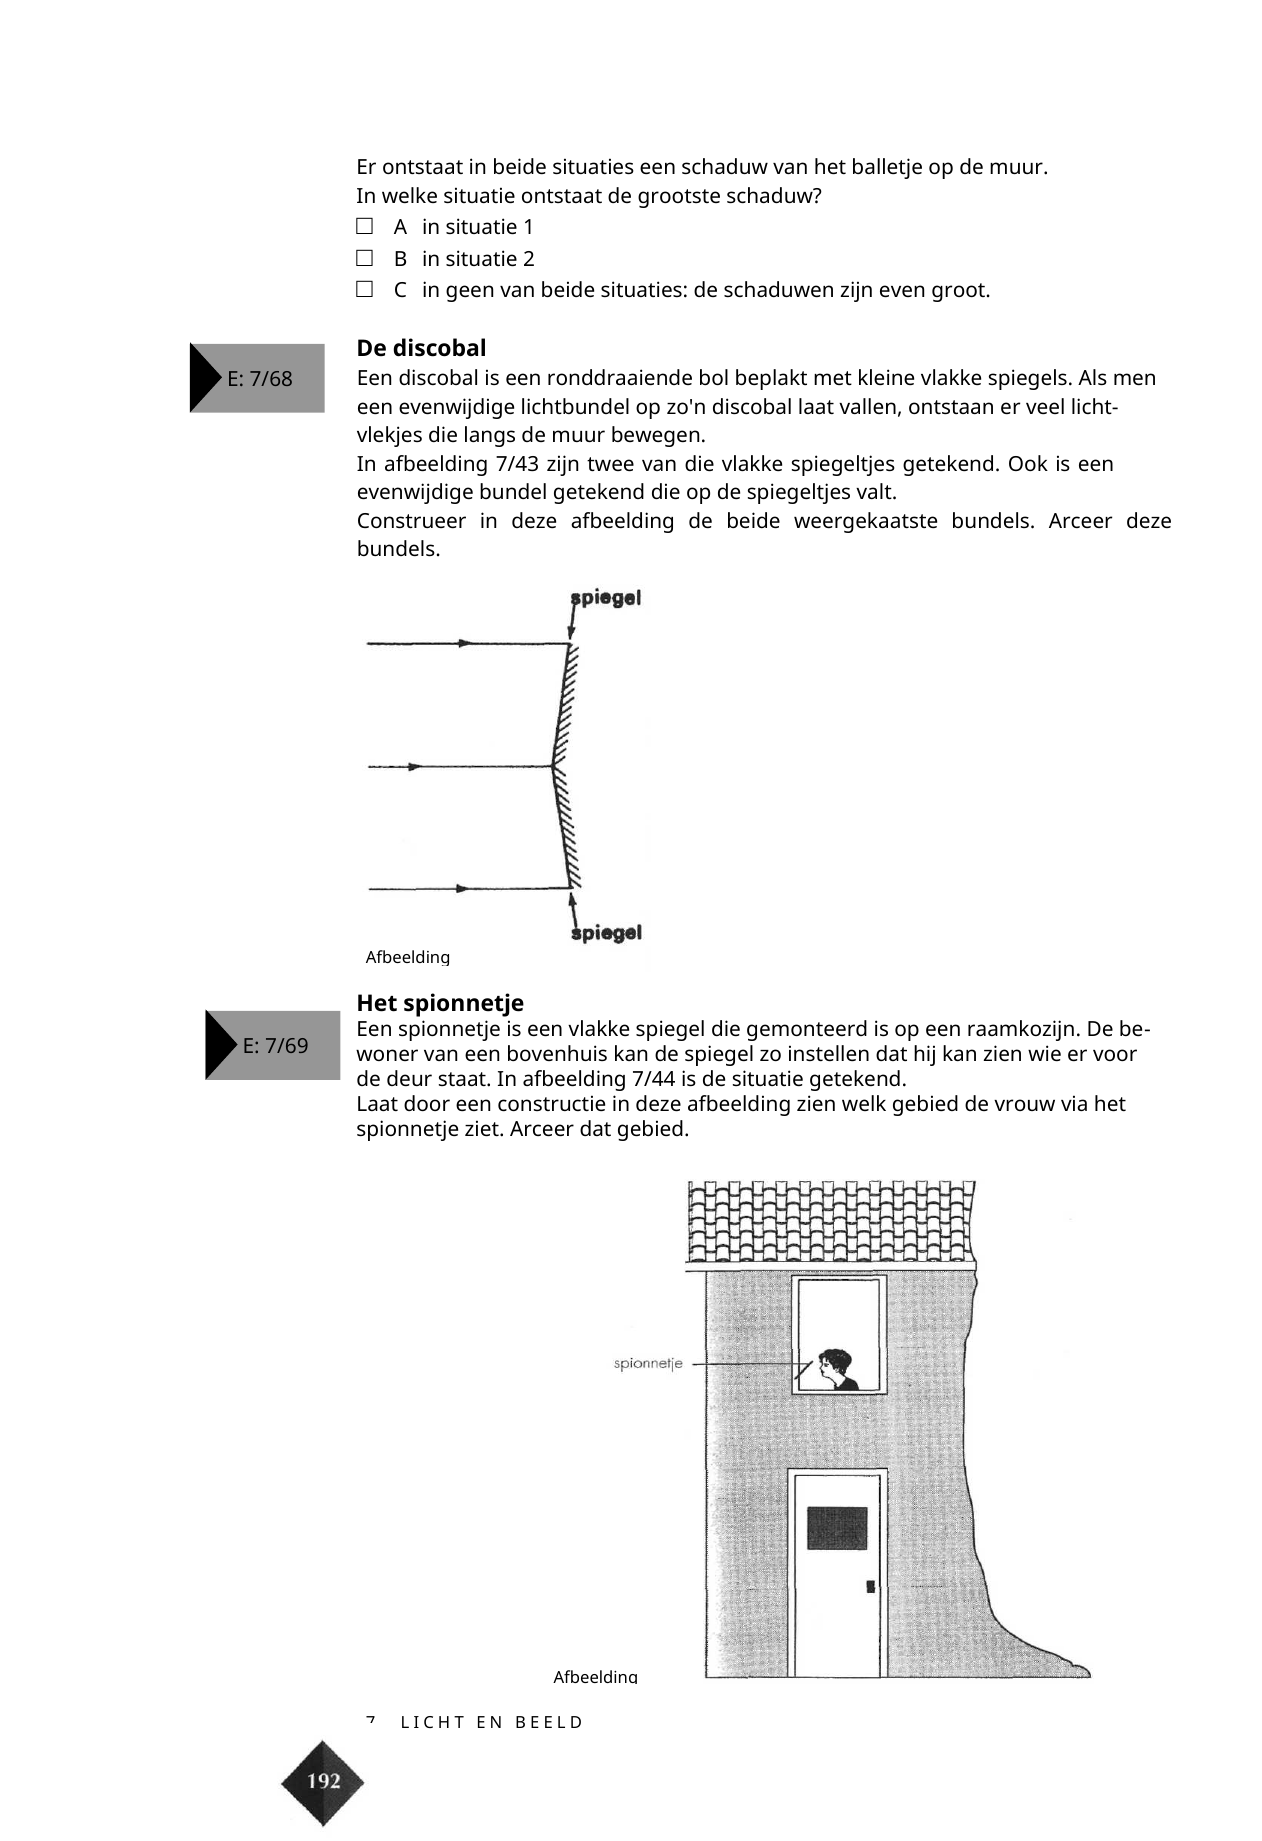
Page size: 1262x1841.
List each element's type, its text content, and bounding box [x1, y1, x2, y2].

text □ A in situatie 1 [356, 209, 1173, 241]
text Het spionnetje [356, 563, 1173, 1017]
text □ B in situatie 2 [356, 241, 1173, 272]
text een evenwijdige lichtbundel op zo'n discobal laat vallen, ontstaan er veel licht- [357, 392, 1173, 420]
text de deur staat. In afbeelding 7/44 is de situatie getekend. [356, 1067, 1173, 1092]
picture [265, 1723, 382, 1838]
text □ C in geen van beide situaties: de schaduwen zijn even groot. [356, 272, 1173, 304]
text Laat door een constructie in deze afbeelding zien welk gebied de vrouw via het spionnetje ziet. Arceer dat gebied. [356, 1092, 1173, 1142]
text Een discobal is een ronddraaiende bol beplakt met kleine vlakke spiegels. Als men [357, 363, 1173, 392]
text Een spionnetje is een vlakke spiegel die gemonteerd is op een raamkozijn. De bewoner van een bovenhuis kan de spiegel zo instellen dat hij kan zien wie er voor [356, 1017, 1173, 1067]
text In welke situatie ontstaat de grootste schaduw? [356, 181, 1173, 209]
text Er ontstaat in beide situaties een schaduw van het balletje op de muur. [356, 152, 1173, 181]
text In afbeelding 7/43 zijn twee van die vlakke spiegeltjes getekend. Ook is een evenwijdige bundel getekend die op de spiegeltjes valt. [357, 449, 1116, 506]
text De discobal [356, 332, 1173, 363]
text vlekjes die langs de muur bewegen. [357, 420, 1173, 449]
text Construeer in deze afbeelding de beide weergekaatste bundels. Arceer deze bundels. [357, 506, 1173, 563]
